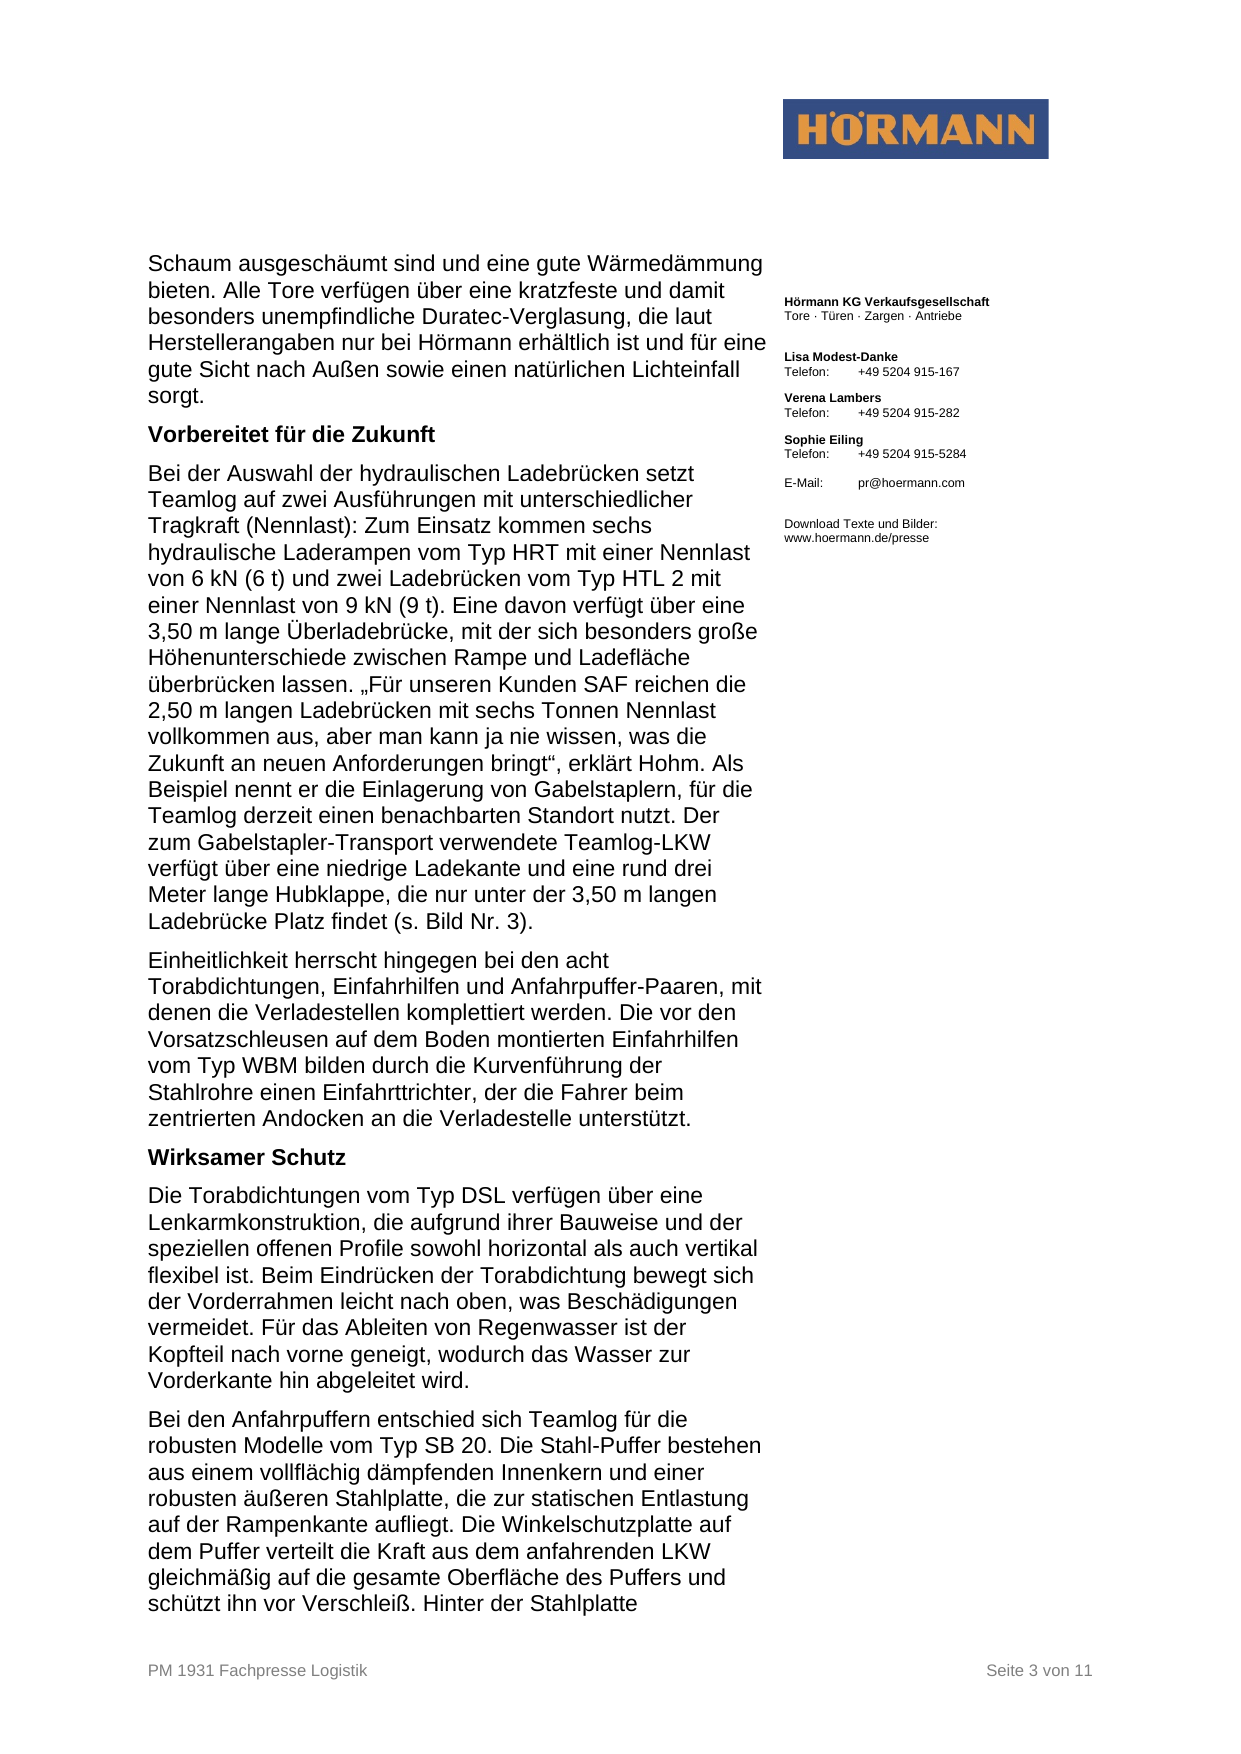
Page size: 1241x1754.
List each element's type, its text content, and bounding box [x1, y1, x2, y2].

text Vorbereitet für die Zukunft [148, 421, 766, 447]
text Wirksamer Schutz [148, 1144, 766, 1170]
text Die Torabdichtungen vom Typ DSL verfügen über eine Lenkarmkonstruktion, die aufgrund ihrer Bauweise und der speziellen offenen Profile sowohl horizontal als auch vertikal flexibel ist. Beim Eindrücken der Torabdichtung bewegt sich der Vorderrahmen leicht nach oben, was Beschädigungen vermeidet. Für das Ableiten von Regenwasser ist der Kopfteil nach vorne geneigt, wodurch das Wasser zur Vorderkante hin abgeleitet wird. [148, 1182, 768, 1393]
text Einheitlichkeit herrscht hingegen bei den acht Torabdichtungen, Einfahrhilfen und Anfahrpuffer-Paaren, mit denen die Verladestellen komplettiert werden. Die vor den Vorsatzschleusen auf dem Boden montierten Einfahrhilfen vom Typ WBM bilden durch die Kurvenführung der Stahlrohre einen Einfahrttrichter, der die Fahrer beim zentrierten Andocken an die Verladestelle unterstützt. [148, 947, 766, 1131]
text Bei der Auswahl der hydraulischen Ladebrücken setzt Teamlog auf zwei Ausführungen mit unterschiedlicher Tragkraft (Nennlast): Zum Einsatz kommen sechs hydraulische Laderampen vom Typ HRT mit einer Nennlast von 6 kN (6 t) und zwei Ladebrücken vom Typ HTL 2 mit einer Nennlast von 9 kN (9 t). Eine davon verfügt über eine 3,50 m lange Überladebrücke, mit der sich besonders große Höhenunterschiede zwischen Rampe und Ladefläche überbrücken lassen. „Für unseren Kunden SAF reichen die 2,50 m langen Ladebrücken mit sechs Tonnen Nennlast vollkommen aus, aber man kann ja nie wissen, was die Zukunft an neuen Anforderungen bringt“, erklärt Hohm. Als Beispiel nennt er die Einlagerung von Gabelstaplern, für die Teamlog derzeit einen benachbarten Standort nutzt. Der zum Gabelstapler-Transport verwendete Teamlog-LKW verfügt über eine niedrige Ladekante und eine rund drei Meter lange Hubklappe, die nur unter der 3,50 m langen Ladebrücke Platz findet (s. Bild Nr. 3). [148, 460, 766, 934]
picture [783, 99, 1049, 159]
